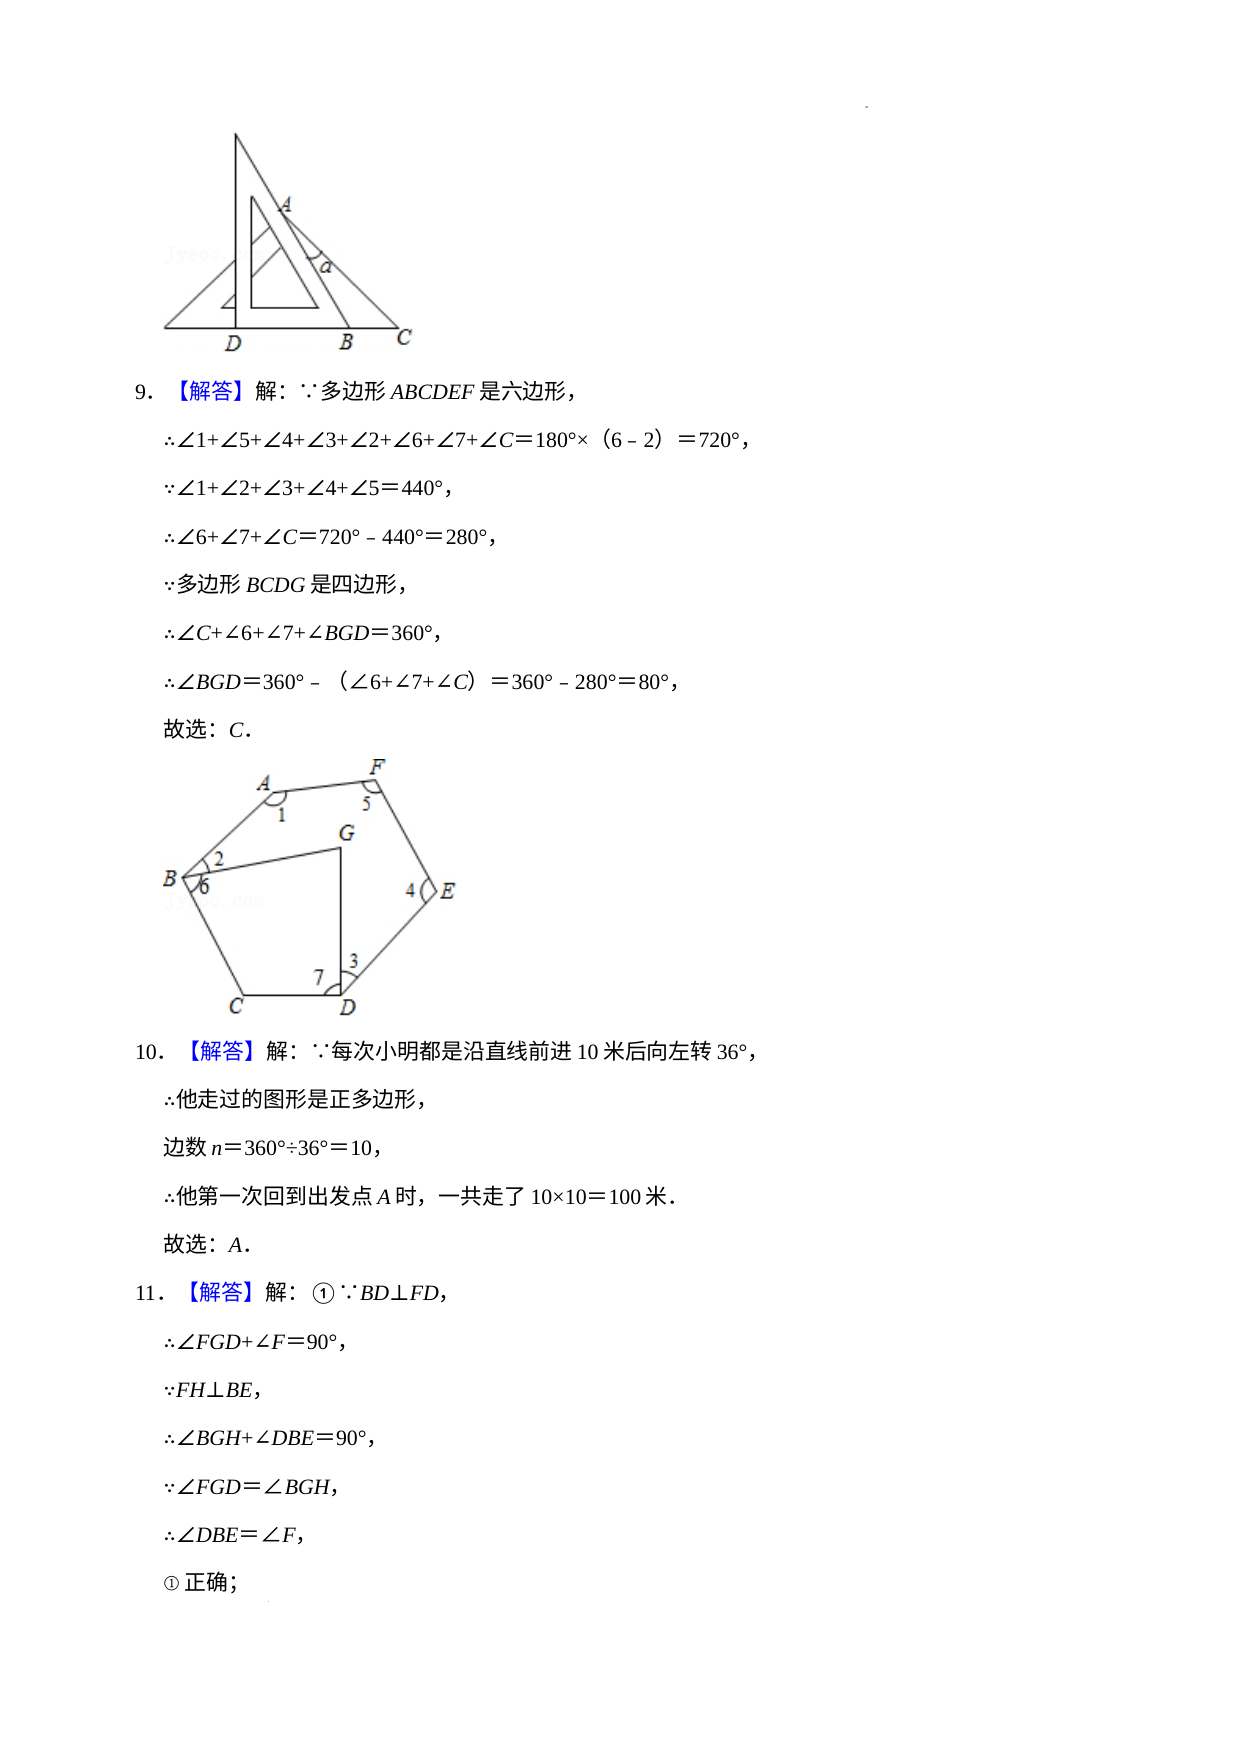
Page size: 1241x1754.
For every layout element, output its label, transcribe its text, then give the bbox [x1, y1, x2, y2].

text ∴∠C+∠6+∠7+∠BGD＝360°， [163, 615, 1106, 647]
text ∴∠BGD＝360°﹣（∠6+∠7+∠C）＝360°﹣280°＝80°， [163, 663, 1106, 696]
text ①正确； [163, 1565, 1106, 1597]
text ∴∠FGD+∠F＝90°， [163, 1323, 1106, 1356]
picture [163, 759, 461, 1020]
text ∵∠FGD＝∠BGH， [163, 1468, 1106, 1501]
text ∵FH⊥BE， [163, 1372, 1106, 1404]
text ∵多边形BCDG是四边形， [163, 567, 1106, 599]
text ∵∠1+∠2+∠3+∠4+∠5＝440°， [163, 470, 1106, 502]
text 11．【解答】解：①∵BD⊥FD， [135, 1275, 1106, 1307]
text 故选：A． [163, 1227, 1106, 1259]
text ∴∠DBE＝∠F， [163, 1517, 1106, 1549]
text 故选：C． [163, 712, 1106, 744]
text ∴他走过的图形是正多边形， [163, 1082, 1106, 1114]
text ∴他第一次回到出发点A时，一共走了10×10＝100米． [163, 1178, 1106, 1211]
text ∴∠BGH+∠DBE＝90°， [163, 1420, 1106, 1452]
text 9．【解答】解：∵多边形ABCDEF是六边形， [135, 373, 1106, 406]
text 10．【解答】解：∵每次小明都是沿直线前进10米后向左转36°， [135, 1033, 1106, 1066]
picture [163, 132, 417, 356]
text ∴∠1+∠5+∠4+∠3+∠2+∠6+∠7+∠C＝180°×（6﹣2）＝720°， [163, 422, 1106, 454]
text 边数n＝360°÷36°＝10， [163, 1130, 1106, 1162]
text ∴∠6+∠7+∠C＝720°﹣440°＝280°， [163, 518, 1106, 551]
